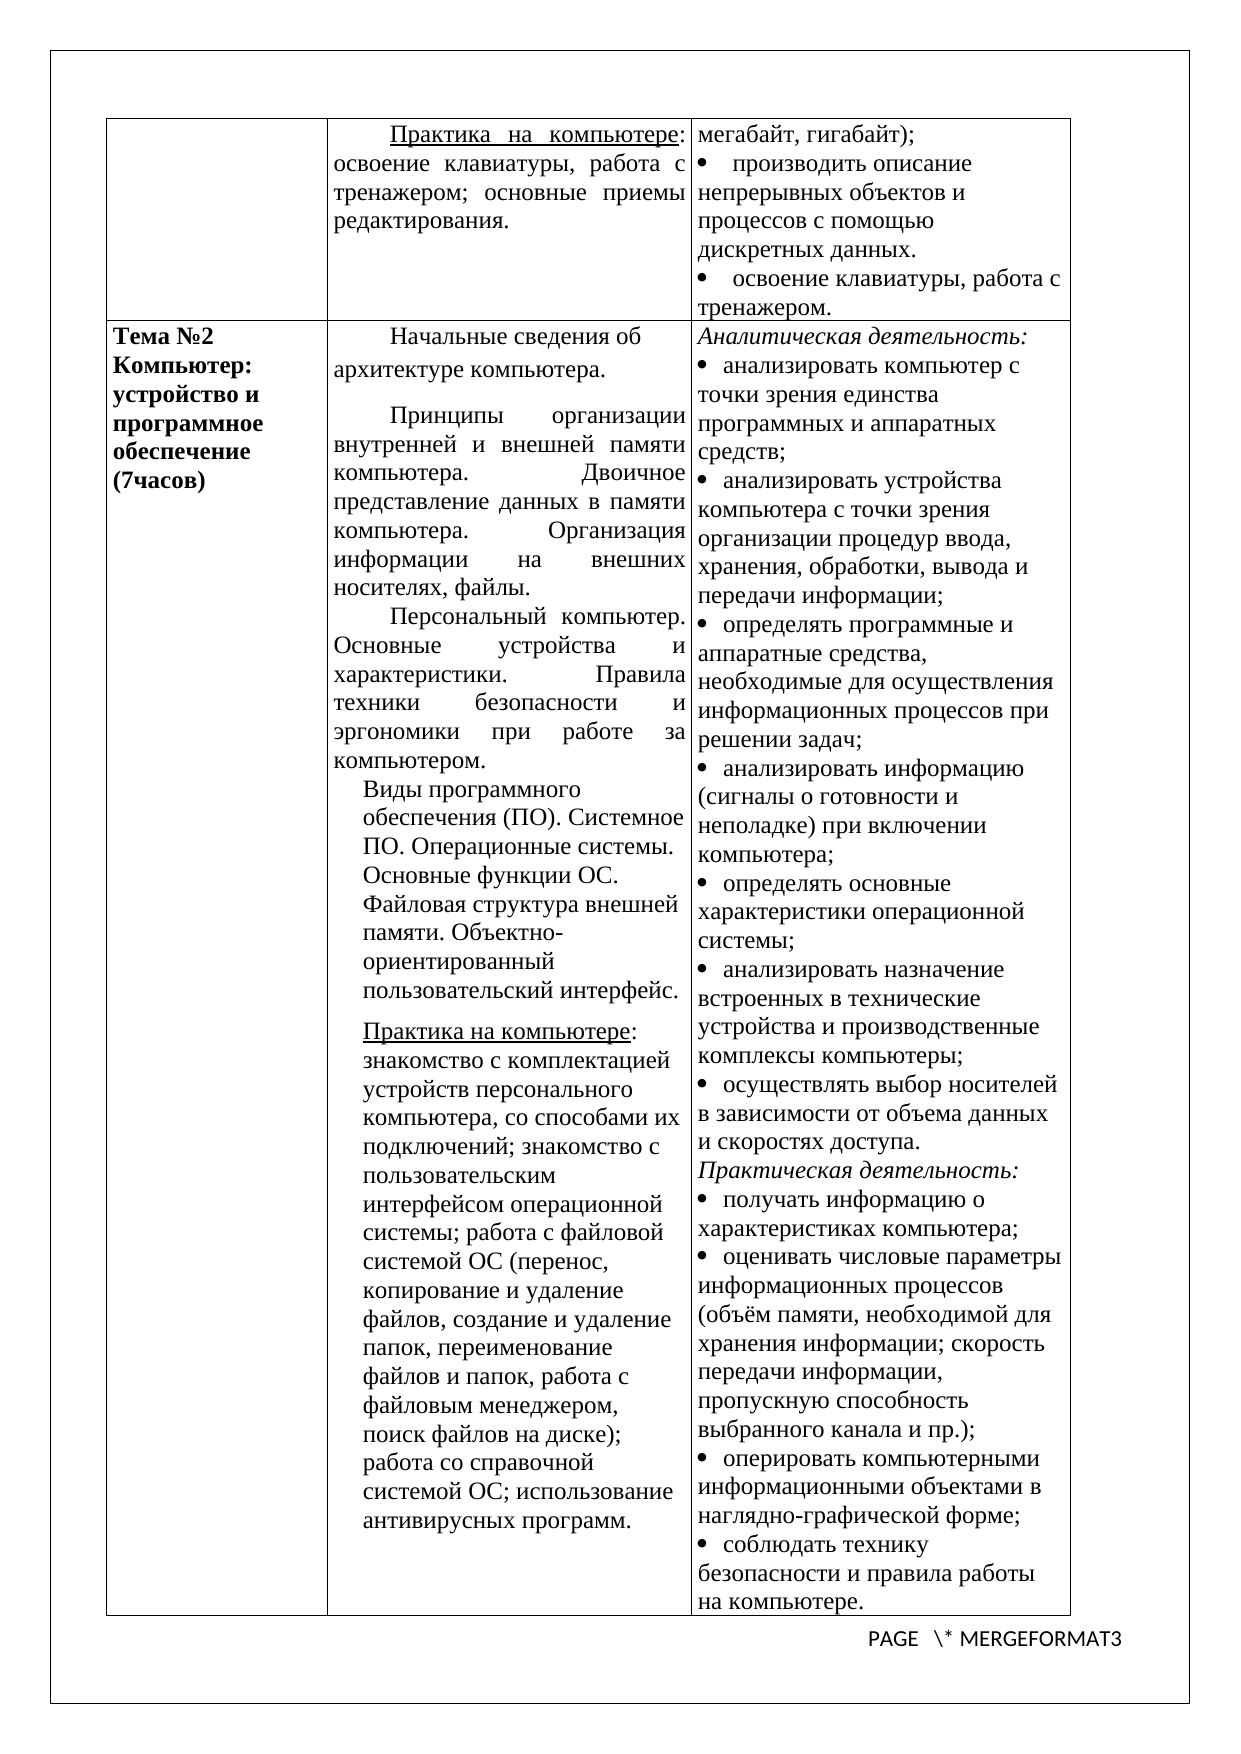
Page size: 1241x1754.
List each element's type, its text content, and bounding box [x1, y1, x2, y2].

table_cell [328, 119, 691, 320]
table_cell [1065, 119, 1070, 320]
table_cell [107, 119, 327, 320]
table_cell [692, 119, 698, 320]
table_cell Тема №2 Компьютер: устройство и программное обеспечение (7часов) [107, 321, 327, 1615]
table_cell Аналитическая деятельность: анализировать компьютер с точки зрения единства программных и аппаратных средств; анализировать устройства компьютера с точки зрения организации процедур ввода, хранения, обработки, вывода и передачи информации; определять программные и аппаратные средства, необходимые для осуществления информационных процессов при решении задач; анализировать информацию (сигналы о готовности и неполадке) при включении компьютера; определять основные характеристики операционной системы; анализировать назначение встроенных в технические устройства и производственные комплексы компьютеры; осуществлять выбор носителей в зависимости от объема данных и скоростях доступа. Практическая деятельность: получать информацию о характеристиках компьютера; оценивать числовые параметры информационных процессов (объём памяти, необходимой для хранения информации; скорость передачи информации, пропускную способность выбранного канала и пр.); оперировать компьютерными информационными объектами в наглядно-графической форме; соблюдать технику безопасности и правила работы на компьютере. [692, 321, 1070, 1615]
table_cell Начальные сведения об архитектуре компьютера. Принципы организации внутренней и внешней памяти компьютера. Двоичное представление данных в памяти компьютера. Организация информации на внешних носителях, файлы. Персональный компьютер. Основные устройства и характеристики. Правила техники безопасности и эргономики при работе за компьютером. Виды программного обеспечения (ПО). Системное ПО. Операционные системы. Основные функции ОС. Файловая структура внешней памяти. Объектно-ориентированный пользовательский интерфейс. Практика на компьютере: знакомство с комплектацией устройств персонального компьютера, со способами их подключений; знакомство с пользовательским интерфейсом операционной системы; работа с файловой системой ОС (перенос, копирование и удаление файлов, создание и удаление папок, переименование файлов и папок, работа с файловым менеджером, поиск файлов на диске); работа со справочной системой ОС; использование антивирусных программ. [328, 321, 691, 1615]
